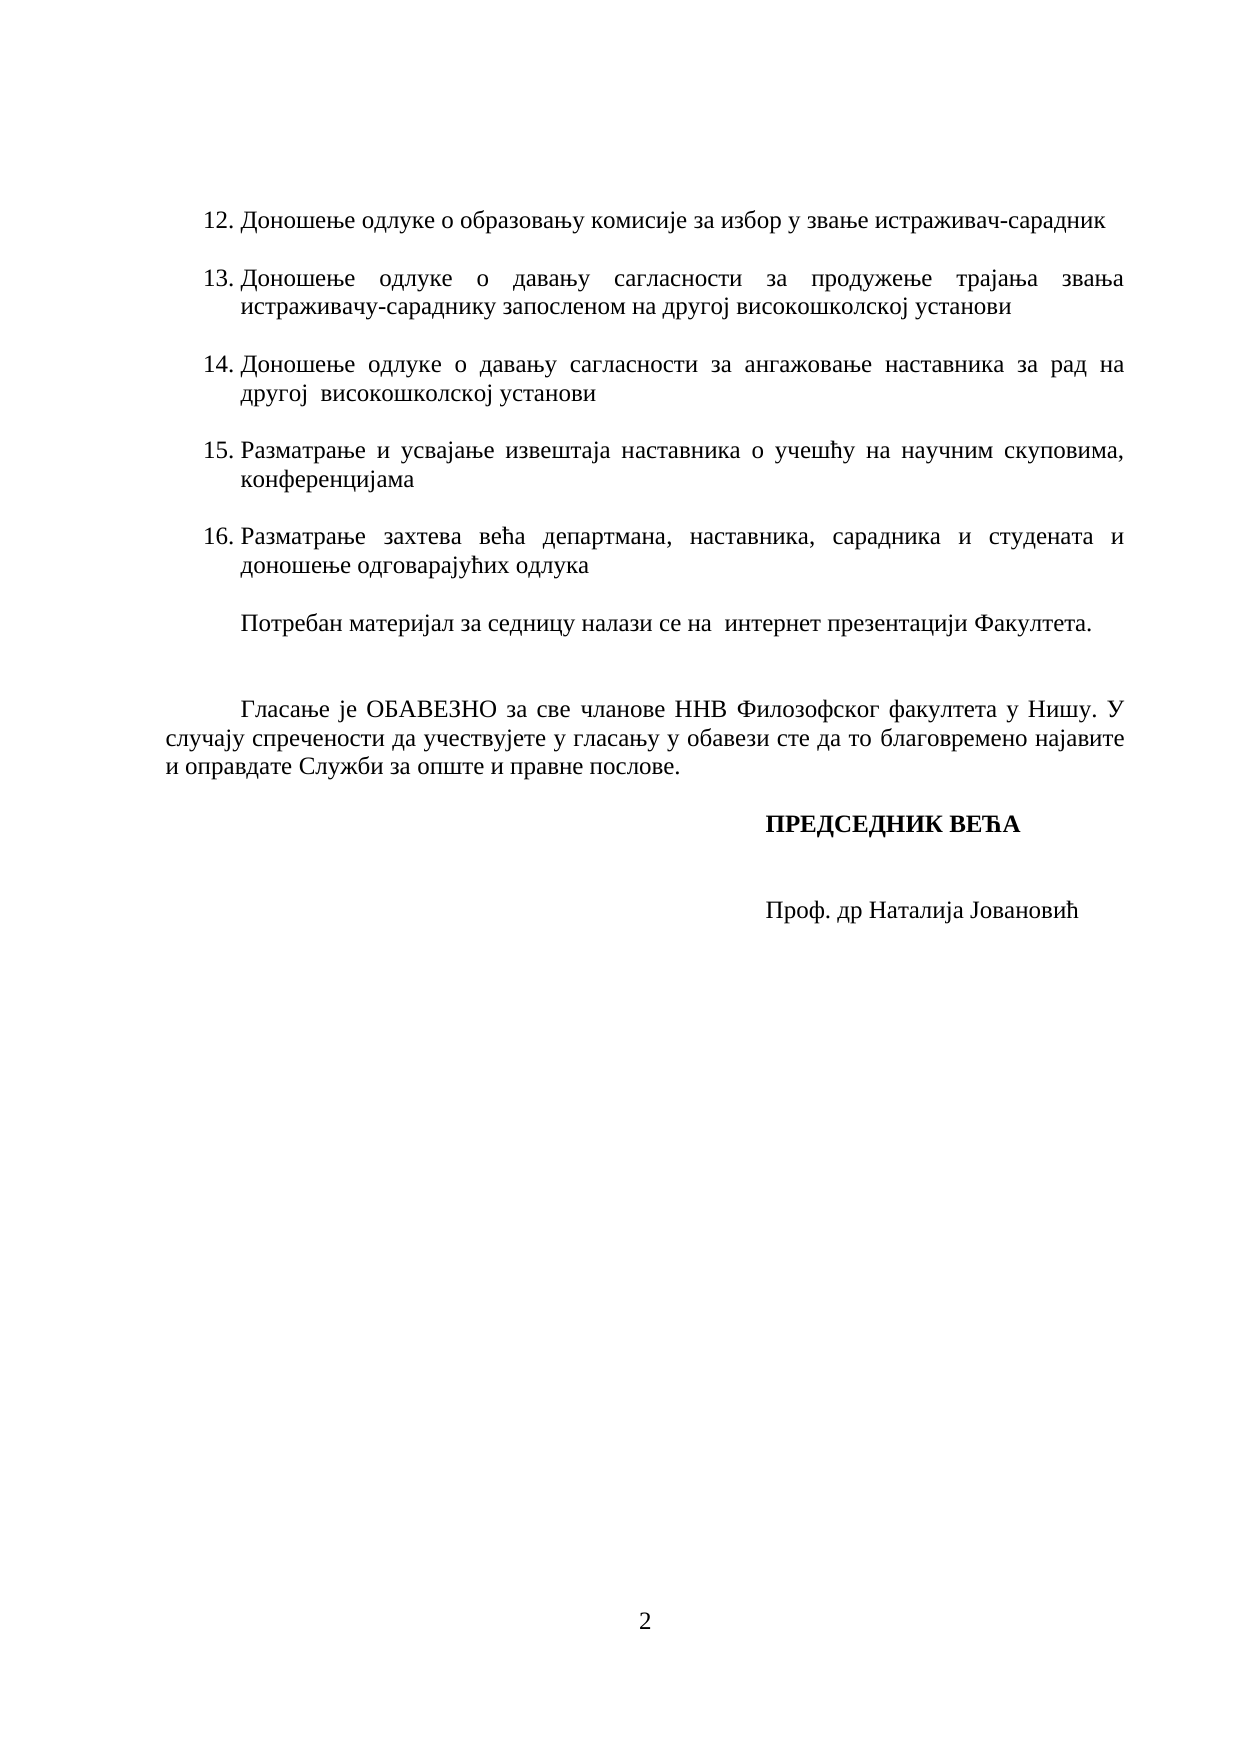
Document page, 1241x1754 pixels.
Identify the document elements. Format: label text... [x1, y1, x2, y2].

text Гласање је ОБАВЕЗНО за све чланове ННВ Филозофског факултета у Нишу. У случају спречености да учествујете у гласању у обавези сте да то благовремено најавите и оправдате Служби за oпште и правне послове. [165, 694, 1125, 780]
list Доношење одлукe о давању сагласности за ангажовање наставника за рад на другoj високошколскoj установи [203, 349, 1125, 406]
list Доношење одлуке о давању сагласности за продужење трајања звања истраживачу-сараднику запосленом на другој високошколској установи [203, 263, 1125, 320]
list Разматрање захтева већа департмана, наставника, сарадника и студената и доношење одговарајућих одлука [203, 521, 1125, 579]
text Потребан материјал за седницу налази се на интернет презентацији Факултета. [165, 608, 1125, 636]
text ПРЕДСЕДНИК ВЕЋА [690, 809, 1125, 838]
list Разматрање и усвајање извештаја наставника о учешћу на научним скуповима, конференцијама [203, 435, 1125, 493]
list Доношење одлуке о образовању комисије за избор у звање истраживач-сарадник [203, 205, 1125, 234]
text Проф. др Наталија Јовановић [765, 895, 1125, 924]
